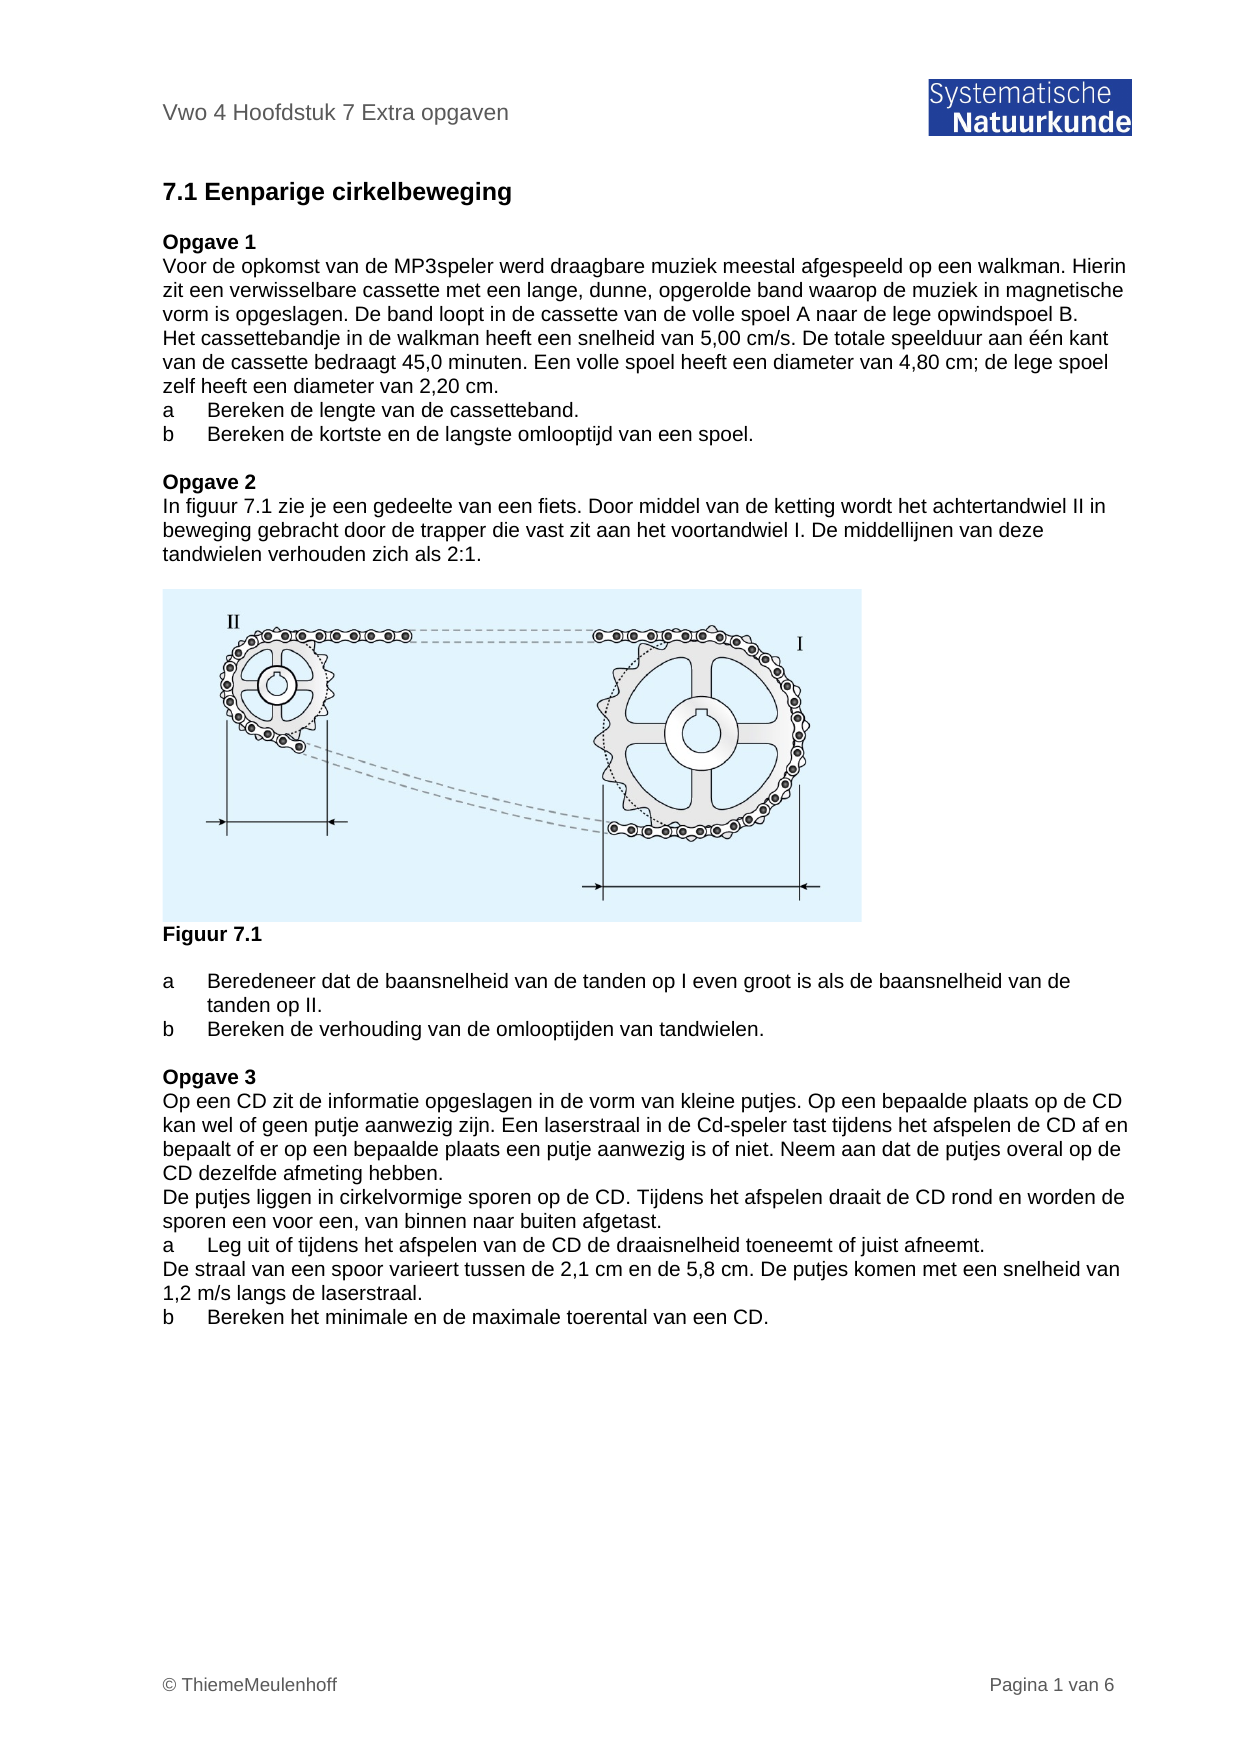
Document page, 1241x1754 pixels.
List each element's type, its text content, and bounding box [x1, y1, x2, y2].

picture [162, 589, 862, 922]
picture [928, 79, 1132, 136]
text Voor de opkomst van de MP3­speler werd draagbare muziek meestal afgespeeld op een walkman. Hierin zit een verwisselbare cassette met een lange, dunne, opgerolde band waarop de muziek in magnetische vorm is opgeslagen. De band loopt in de cassette van de volle spoel A naar de lege opwindspoel B. [162, 254, 1137, 326]
text Figuur 7.1 [162, 921, 1137, 945]
text 7.1 Eenparige cirkelbeweging [162, 177, 1137, 206]
text b Bereken de verhouding van de omlooptijden van tandwielen. [162, 1017, 1137, 1041]
text De straal van een spoor varieert tussen de 2,1 cm en de 5,8 cm. De putjes komen met een snelheid van 1,2 m/s langs de laserstraal. [162, 1257, 1137, 1305]
text Opgave 3 [162, 1065, 1137, 1089]
text De putjes liggen in cirkelvormige sporen op de CD. Tijdens het afspelen draait de CD rond en worden de sporen een voor een, van binnen naar buiten afgetast. [162, 1185, 1137, 1233]
text In figuur 7.1 zie je een gedeelte van een fiets. Door middel van de ketting wordt het achtertandwiel II in beweging gebracht door de trapper die vast zit aan het voortandwiel I. De middellijnen van deze tandwielen verhouden zich als 2:1. [162, 493, 1137, 565]
text Op een CD zit de informatie opgeslagen in de vorm van kleine putjes. Op een bepaalde plaats op de CD kan wel of geen putje aanwezig zijn. Een laserstraal in de Cd-speler tast tijdens het afspelen de CD af en bepaalt of er op een bepaalde plaats een putje aanwezig is of niet. Neem aan dat de putjes overal op de CD dezelfde afmeting hebben. [162, 1089, 1137, 1185]
text Het cassettebandje in de walkman heeft een snelheid van 5,00 cm/s. De totale speelduur aan één kant van de cassette bedraagt 45,0 minuten. Een volle spoel heeft een diameter van 4,80 cm; de lege spoel zelf heeft een diameter van 2,20 cm. [162, 326, 1137, 398]
text b Bereken de kortste en de langste omlooptijd van een spoel. [162, 422, 1137, 446]
text Opgave 2 [162, 469, 1137, 493]
text a Beredeneer dat de baansnelheid van de tanden op I even groot is als de baansnelheid van de tanden op II. [162, 969, 1137, 1017]
text a Leg uit of tijdens het afspelen van de CD de draaisnelheid toeneemt of juist afneemt. [162, 1233, 1137, 1257]
text b Bereken het minimale en de maximale toerental van een CD. [162, 1305, 1137, 1329]
text a Bereken de lengte van de cassetteband. [162, 398, 1137, 422]
text Opgave 1 [162, 230, 1137, 254]
